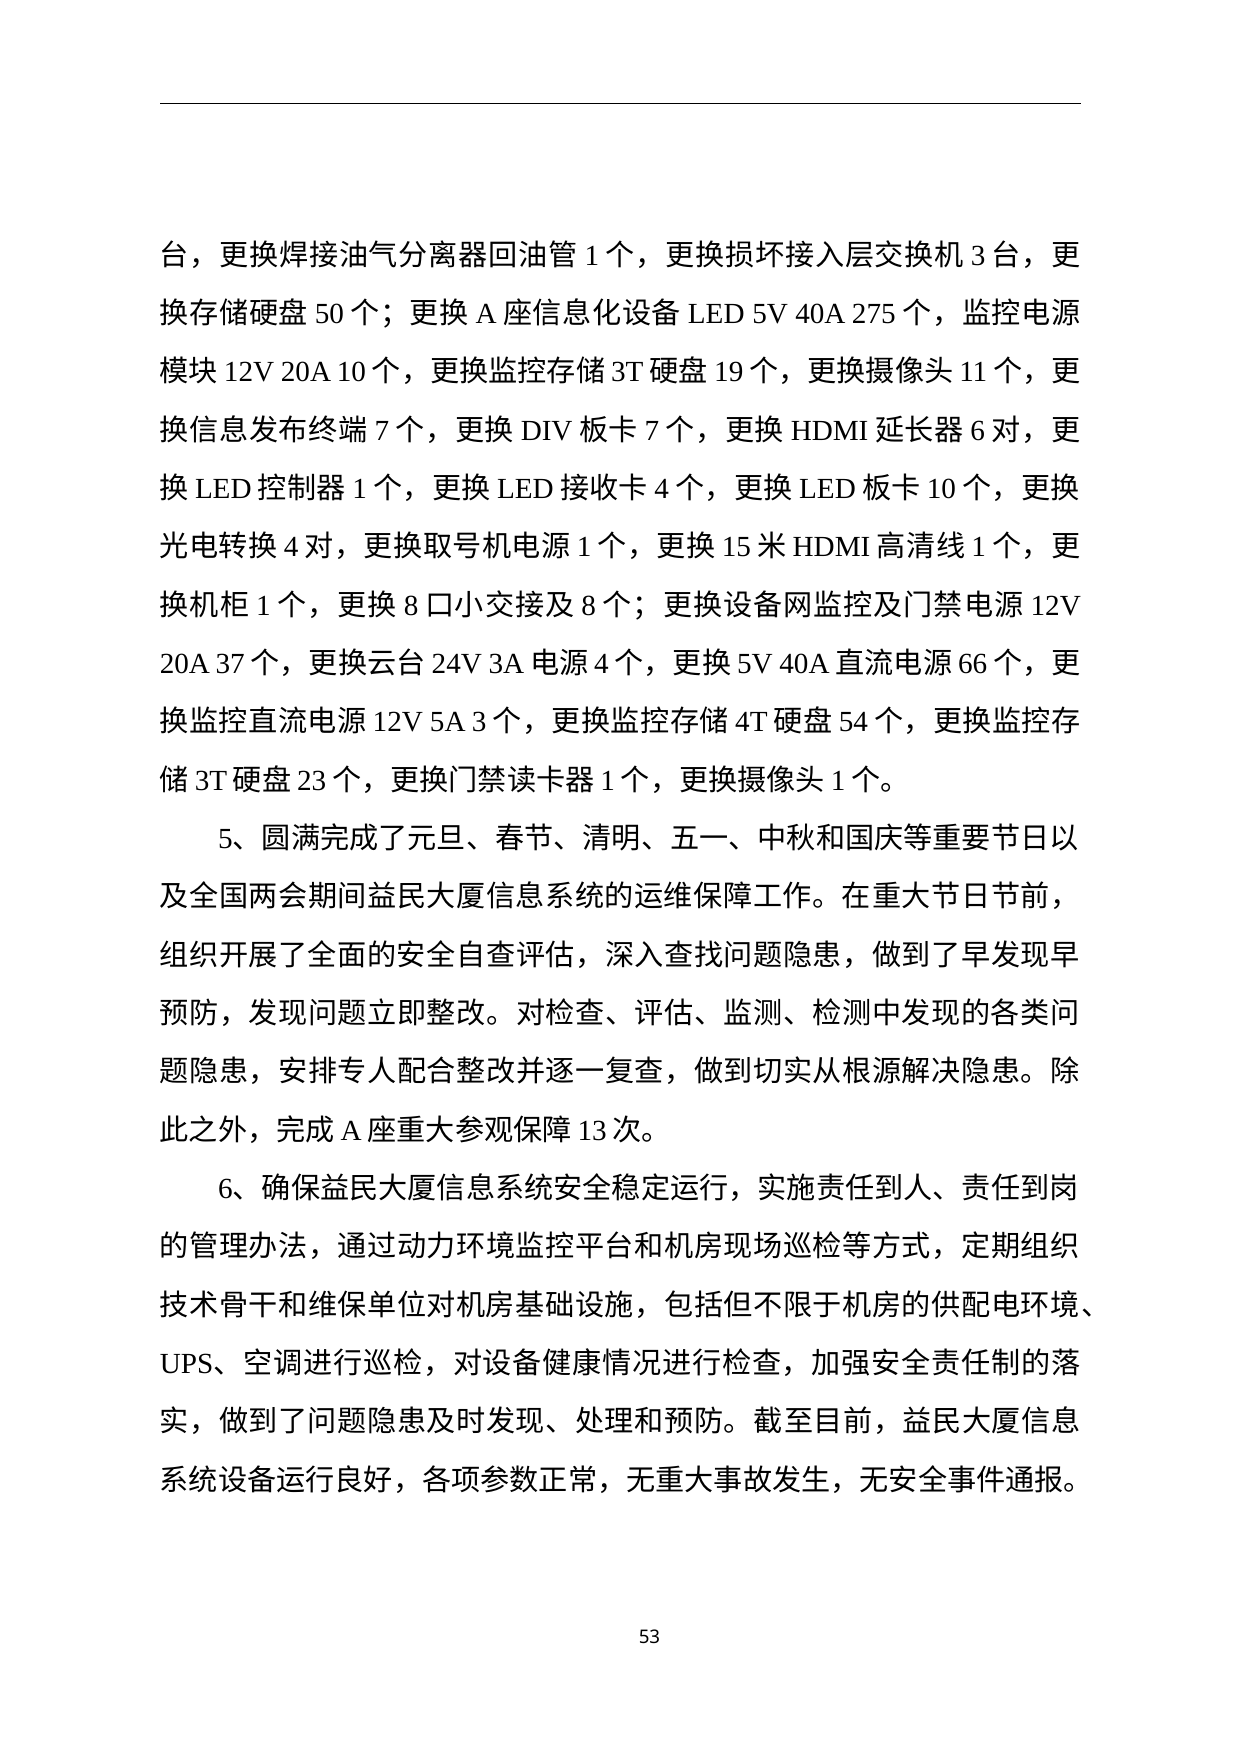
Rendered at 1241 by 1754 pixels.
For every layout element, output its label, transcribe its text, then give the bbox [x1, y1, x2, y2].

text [159, 218, 1081, 802]
text 5、圆满完成了元旦、春节、清明、五一、中秋和国庆等重要节日以及全国两会期间益民大厦信息系统的运维保障工作。在重大节日节前，组织开展了全面的安全自查评估，深入查找问题隐患，做到了早发现早预防，发现问题立即整改。对检查、评估、监测、检测中发现的各类问题隐患，安排专人配合整改并逐一复查，做到切实从根源解决隐患。除此之外，完成A座重大参观保障13次。 [159, 802, 1081, 1152]
text 6、确保益民大厦信息系统安全稳定运行，实施责任到人、责任到岗的管理办法，通过动力环境监控平台和机房现场巡检等方式，定期组织技术骨干和维保单位对机房基础设施，包括但不限于机房的供配电环境、UPS、空调进行巡检，对设备健康情况进行检查，加强安全责任制的落实，做到了问题隐患及时发现、处理和预防。截至目前，益民大厦信息系统设备运行良好，各项参数正常，无重大事故发生，无安全事件通报。 [159, 1152, 1081, 1502]
